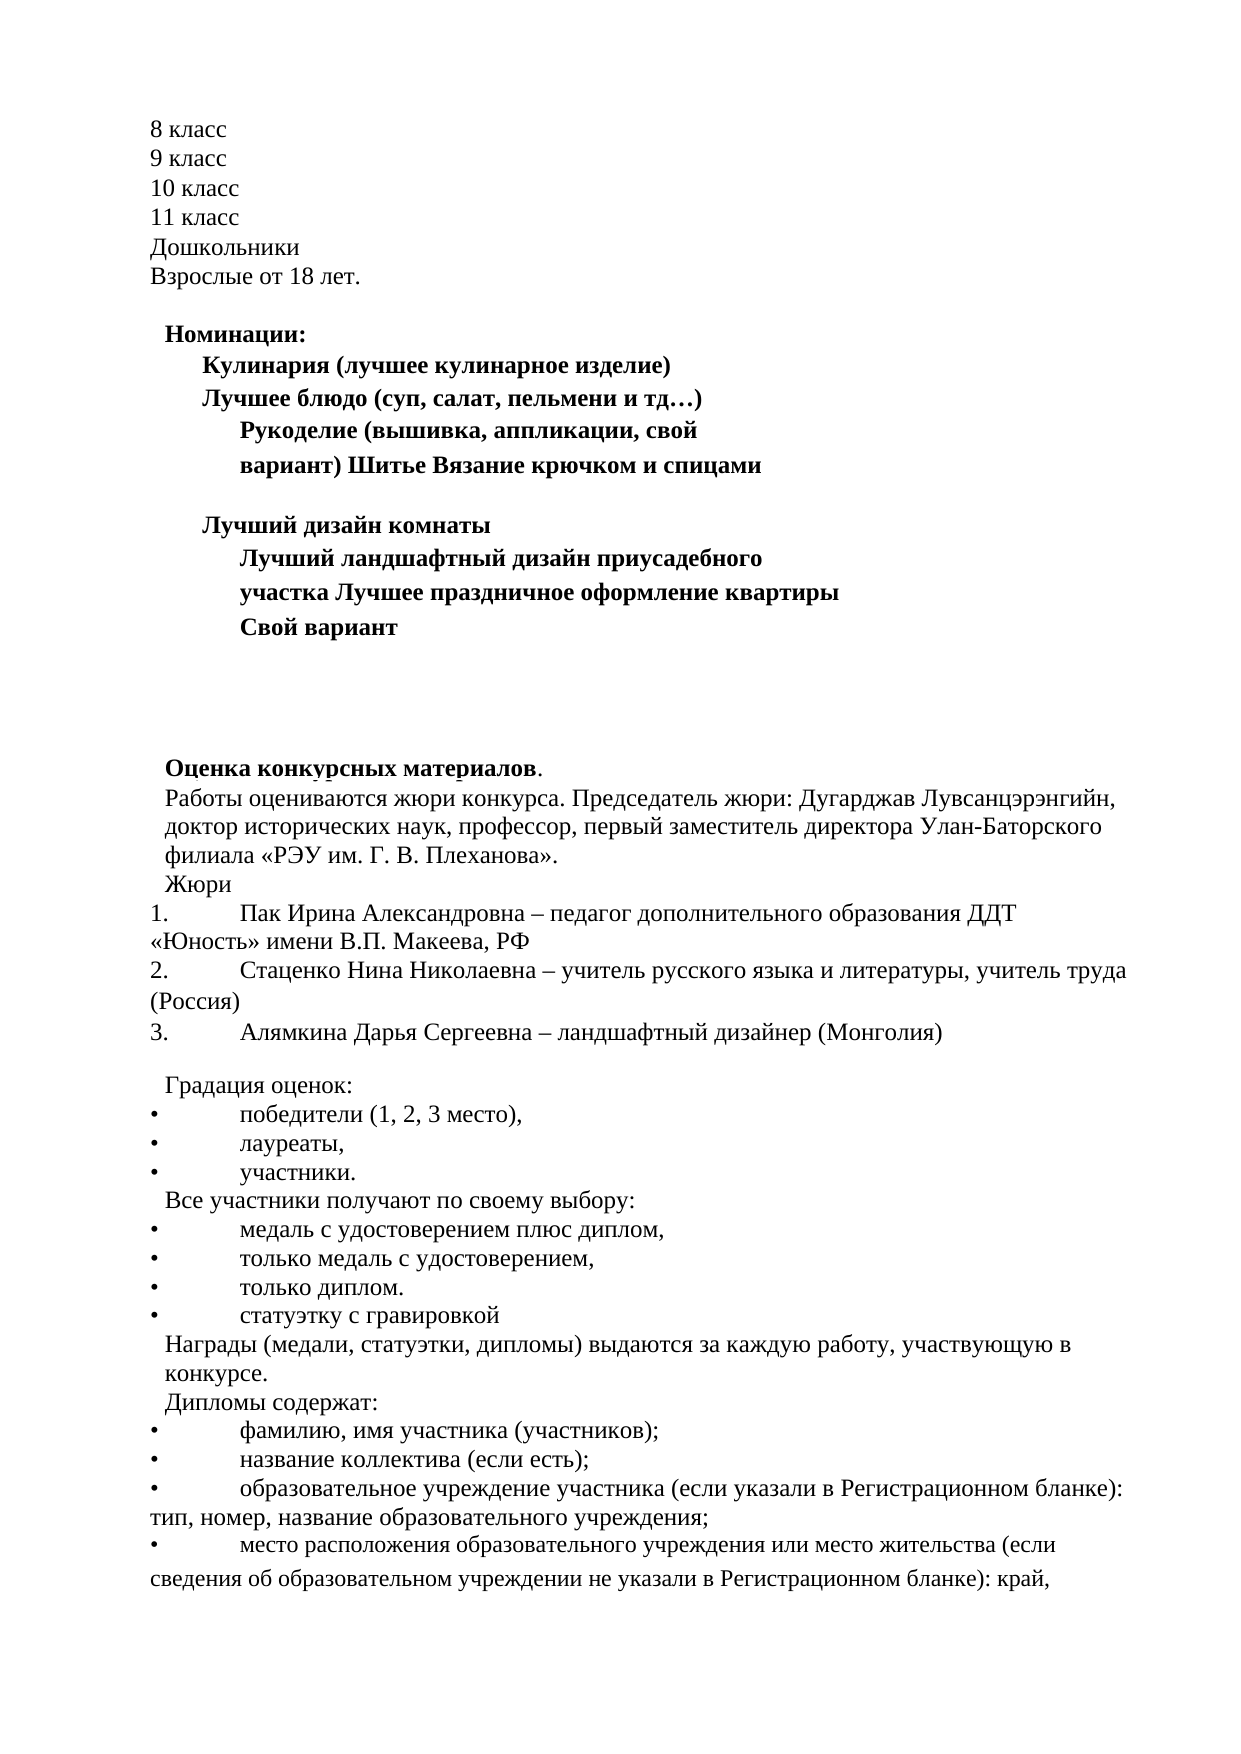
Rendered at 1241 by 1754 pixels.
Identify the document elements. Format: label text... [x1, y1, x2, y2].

list место расположения образовательного учреждения или место жительства (если сведения об образовательном учреждении не указали в Регистрационном бланке): край, [150, 1530, 1132, 1592]
text Номинации: [164, 319, 1132, 348]
text 11 класс [150, 202, 1132, 231]
list статуэтку с гравировкой [150, 1300, 1132, 1329]
text конкурсе. [164, 1358, 1132, 1387]
text Оценка конкурсных материалов. [164, 753, 1132, 782]
text Лучший дизайн комнаты [202, 510, 1132, 539]
list победители (1, 2, 3 место), [150, 1099, 1132, 1128]
text Градация оценок: [164, 1070, 1132, 1099]
text доктор исторических наук, профессор, первый заместитель директора Улан-Баторского [164, 811, 1132, 840]
text филиала «РЭУ им. Г. В. Плеханова». [164, 840, 1132, 869]
list только медаль с удостоверением, [150, 1243, 1132, 1272]
text 8 класс [150, 114, 1132, 143]
list название коллектива (если есть); [150, 1444, 1132, 1473]
text Работы оцениваются жюри конкурса. Председатель жюри: Дугарджав Лувсанцэрэнгийн, [164, 783, 1132, 811]
list Пак Ирина Александровна – педагог дополнительного образования ДДТ «Юность» имени В.П. Макеева, РФ [150, 898, 1132, 955]
text Взрослые от 18 лет. [150, 261, 1132, 290]
list медаль с удостоверением плюс диплом, [150, 1214, 1132, 1243]
text Рукоделие (вышивка, аппликации, свой вариант) Шитье Вязание крючком и спицами [239, 415, 805, 478]
text Дипломы содержат: [164, 1387, 1132, 1415]
text Лучшее блюдо (суп, салат, пельмени и тд…) [202, 383, 1132, 411]
list Алямкина Дарья Сергеевна – ландшафтный дизайнер (Монголия) [150, 1017, 1132, 1045]
text Жюри [164, 869, 1132, 898]
text Кулинария (лучшее кулинарное изделие) [202, 350, 1132, 379]
text 10 класс [150, 173, 1132, 202]
list участники. [150, 1157, 1132, 1185]
text Все участники получают по своему выбору: [164, 1185, 1132, 1214]
list Стаценко Нина Николаевна – учитель русского языка и литературы, учитель труда (Россия) [150, 955, 1132, 1014]
list фамилию, имя участника (участников); [150, 1415, 1132, 1444]
list образовательное учреждение участника (если указали в Регистрационном бланке): тип, номер, название образовательного учреждения; [150, 1473, 1132, 1530]
list лауреаты, [150, 1128, 1132, 1157]
list только диплом. [150, 1272, 1132, 1300]
text Лучший ландшафтный дизайн приусадебного участка Лучшее праздничное оформление квартиры Свой вариант [239, 543, 857, 641]
text Дошкольники [150, 232, 1132, 261]
text 9 класс [150, 143, 1132, 172]
text Награды (медали, статуэтки, дипломы) выдаются за каждую работу, участвующую в [164, 1329, 1132, 1358]
